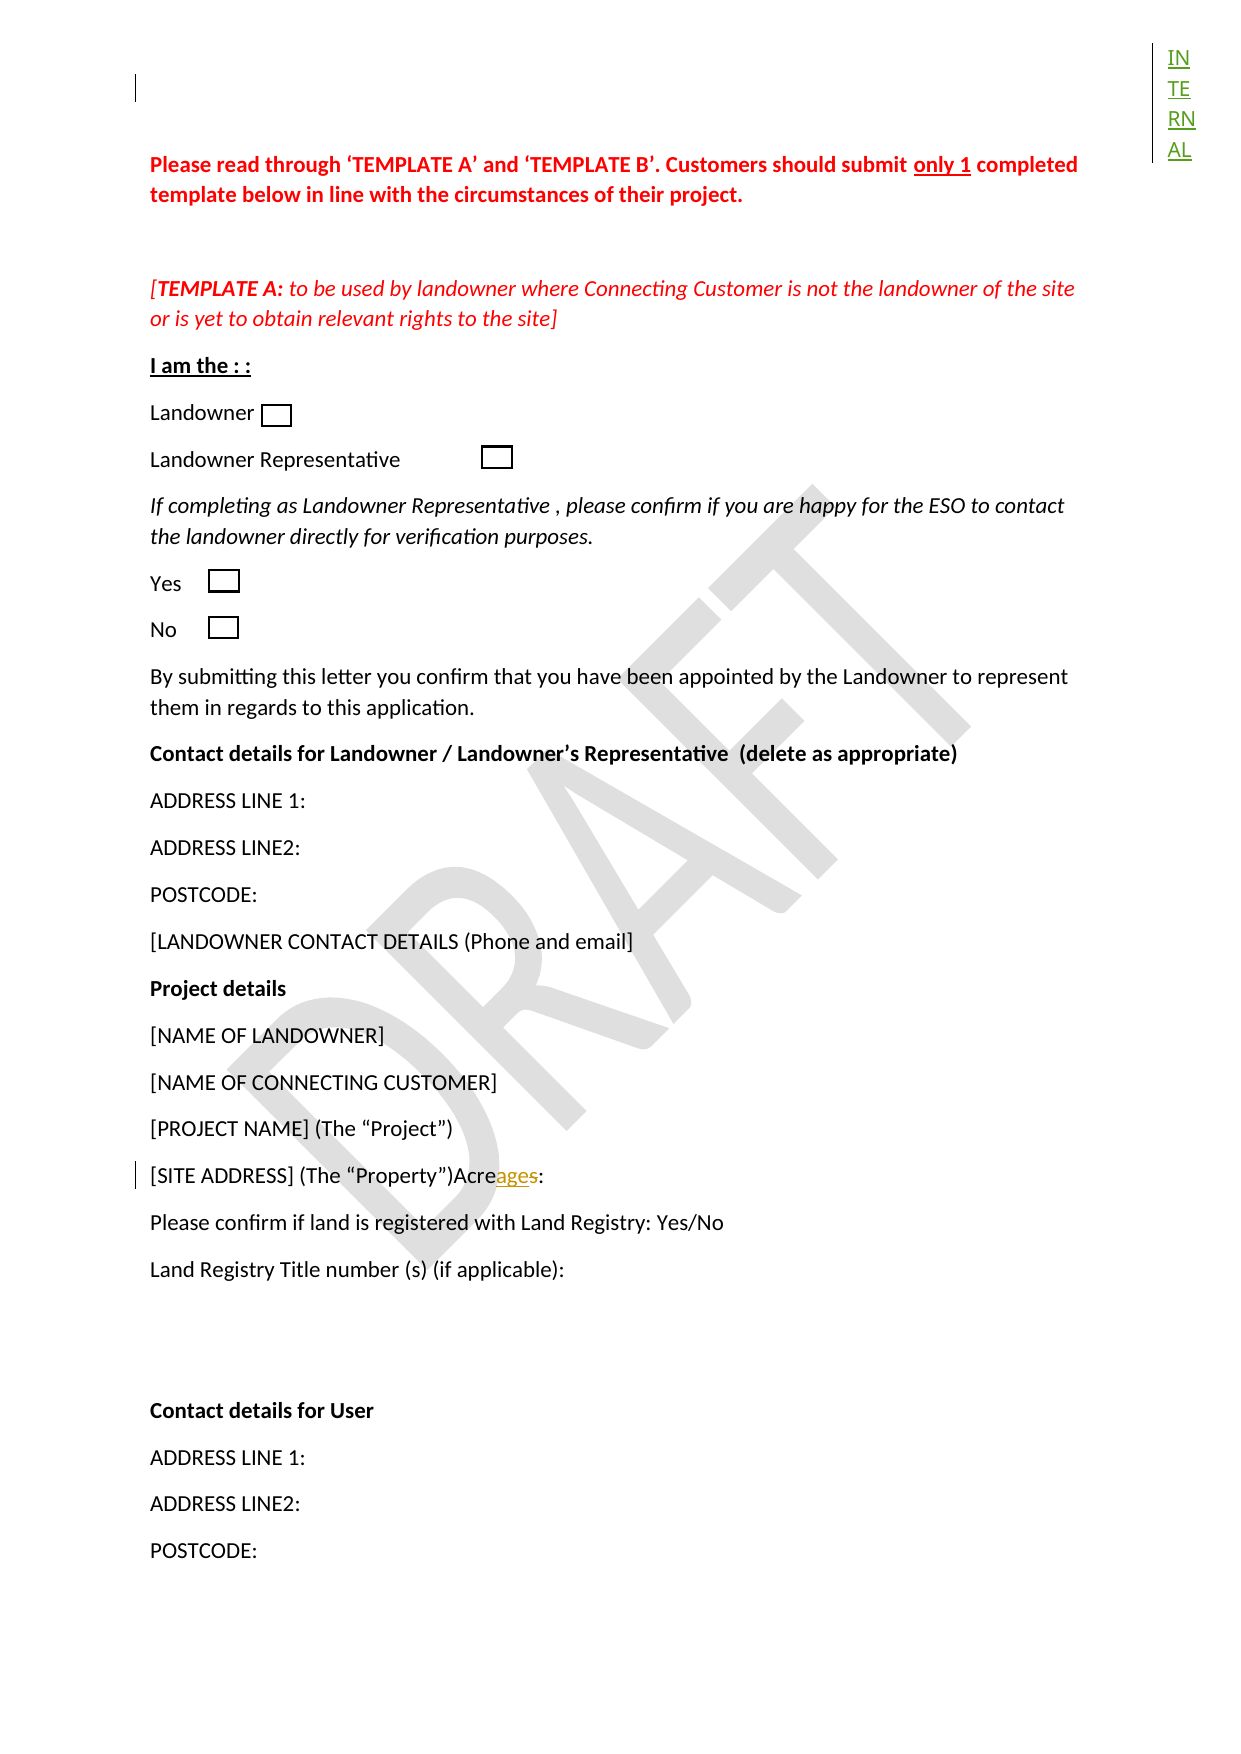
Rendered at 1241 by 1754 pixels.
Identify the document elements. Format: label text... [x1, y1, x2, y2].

text If completing as Landowner Representative , please confirm if you are happy for the ESO to contact the landowner directly for verification purposes. [150, 492, 1090, 550]
text [NAME OF CONNECTING CUSTOMER] [150, 1068, 1090, 1096]
text Land Registry Title number (s) (if applicable): [150, 1255, 1090, 1283]
text Landowner Representative [150, 445, 1090, 473]
text [LANDOWNER CONTACT DETAILS (Phone and email] [150, 927, 1090, 955]
text ADDRESS LINE 1: [150, 1443, 1090, 1471]
text ADDRESS LINE 1: [150, 786, 1090, 814]
text Contact details for User [150, 1396, 1090, 1424]
text No [150, 616, 1090, 644]
text [NAME OF LANDOWNER] [150, 1021, 1090, 1049]
text Please read through ‘TEMPLATE A’ and ‘TEMPLATE B’. Customers should submit only 1 completed template below in line with the circumstances of their project. [150, 150, 1090, 208]
text [TEMPLATE A: to be used by landowner where Connecting Customer is not the landowner of the site or is yet to obtain relevant rights to the site] [150, 274, 1090, 332]
text Project details [150, 974, 1090, 1002]
text [PROJECT NAME] (The “Project”) [150, 1114, 1090, 1143]
text Yes [150, 569, 1090, 597]
text By submitting this letter you confirm that you have been appointed by the Landowner to represent them in regards to this application. [150, 662, 1090, 721]
text ADDRESS LINE2: [150, 833, 1090, 861]
text I am the : : [150, 351, 1090, 379]
text POSTCODE: [150, 1536, 1090, 1564]
text ADDRESS LINE2: [150, 1489, 1090, 1518]
text POSTCODE: [150, 880, 1090, 908]
text Landowner [150, 398, 1090, 426]
text Contact details for Landowner / Landowner’s Representative (delete as appropriate) [150, 739, 1090, 768]
text [SITE ADDRESS] (The “Property”)Acre: [150, 1161, 1090, 1189]
text Please confirm if land is registered with Land Registry: Yes/No [150, 1208, 1090, 1236]
